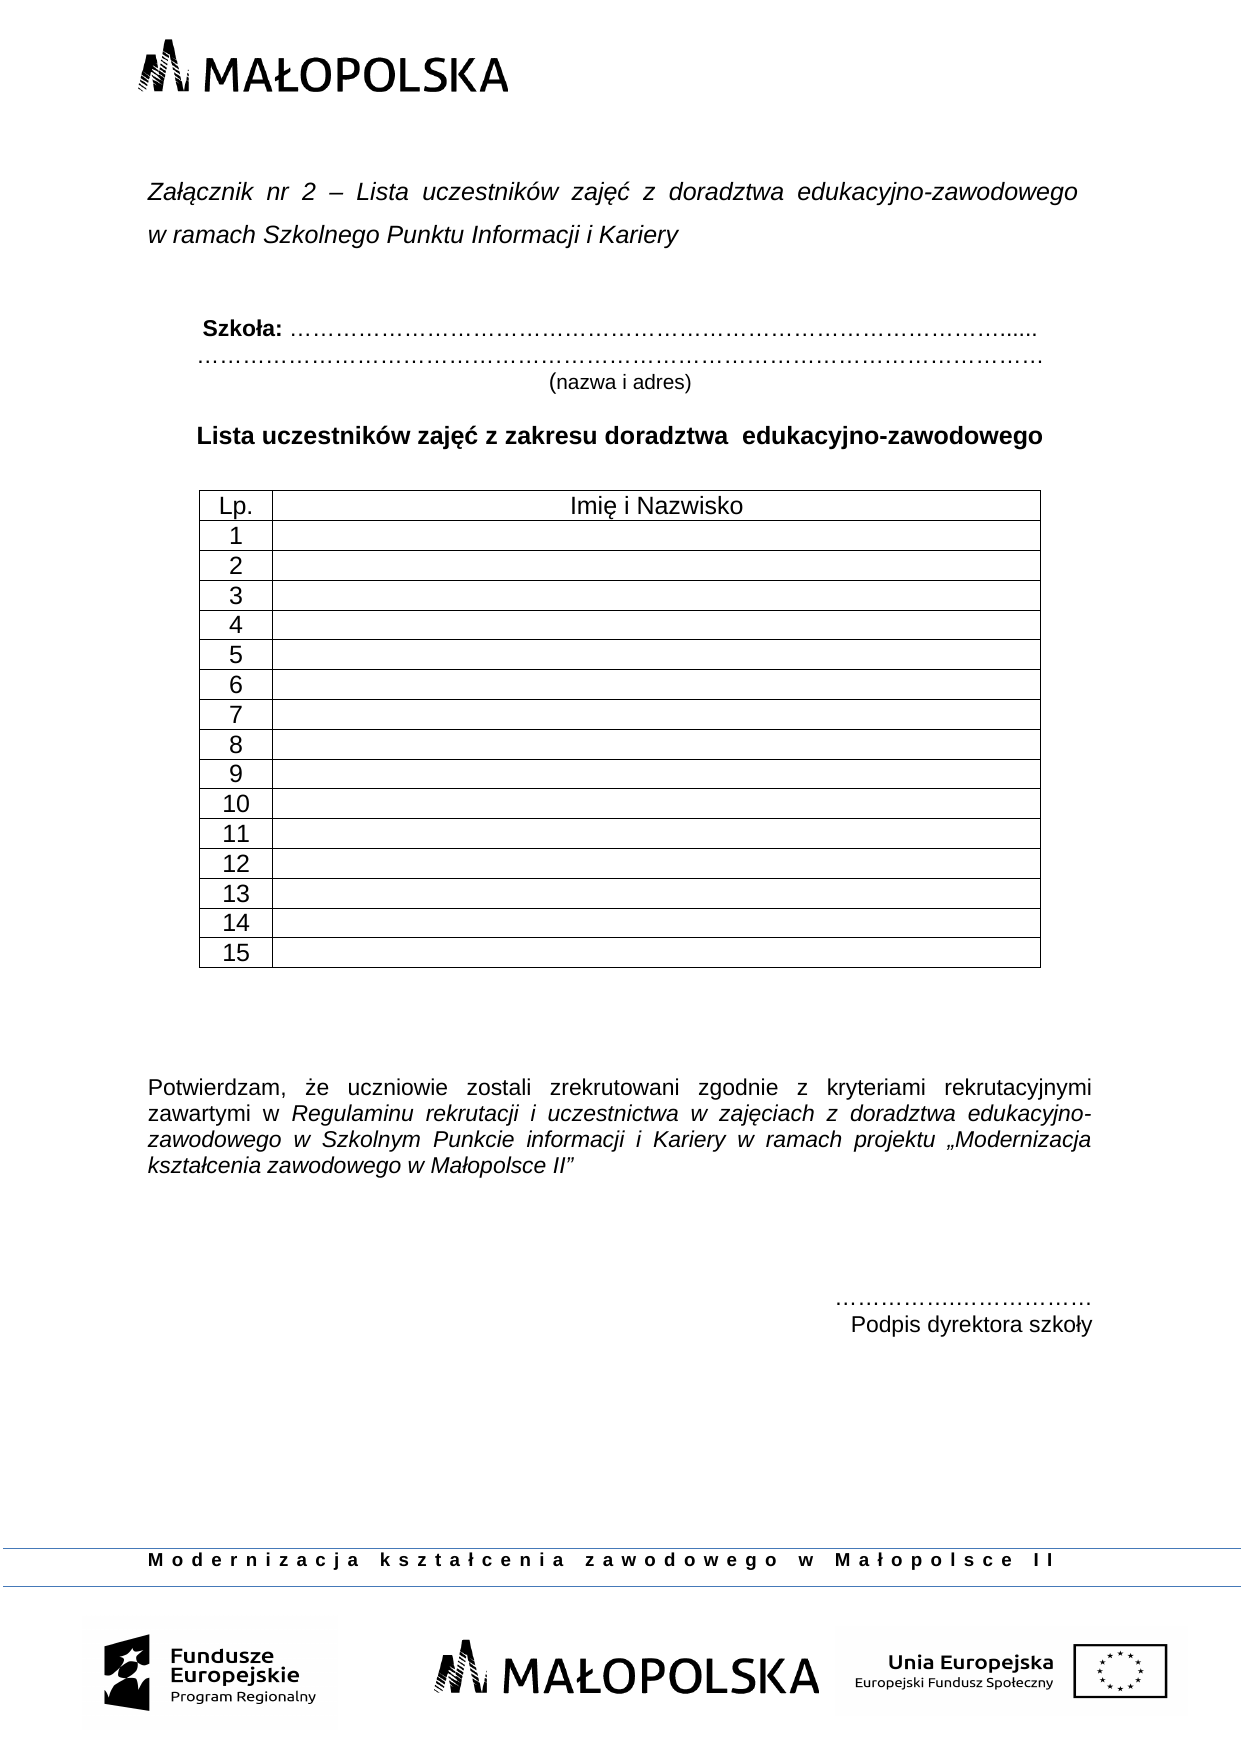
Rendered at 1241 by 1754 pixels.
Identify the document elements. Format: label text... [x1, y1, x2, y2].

table_cell 14 [200, 909, 272, 937]
text Podpis dyrektora szkoły [148, 1311, 1092, 1337]
table_cell [273, 760, 1040, 788]
table_cell [273, 819, 1040, 848]
table_cell 4 [200, 611, 272, 639]
table_cell 2 [200, 551, 272, 580]
table_cell [273, 730, 1040, 758]
table_cell [273, 909, 1040, 937]
picture [835, 1626, 1188, 1716]
table_cell [273, 640, 1040, 669]
table_cell [273, 670, 1040, 699]
table_cell [273, 581, 1040, 609]
table_cell 5 [200, 640, 272, 669]
text Potwierdzam, że uczniowie zostali zrekrutowani zgodnie z kryteriami rekrutacyjnymi zawartymi w Regulaminu rekrutacji i uczestnictwa w zajęciach z doradztwa edukacyjno-zawodowego w Szkolnym Punkcie informacji i Kariery w ramach projektu „Modernizacja kształcenia zawodowego w Małopolsce II” [148, 1073, 1092, 1179]
table_cell 12 [200, 849, 272, 878]
table_cell [273, 611, 1040, 639]
table_cell 13 [200, 879, 272, 907]
picture [135, 38, 508, 93]
table_cell [273, 789, 1040, 818]
table_header Lp. [200, 491, 272, 520]
table_cell 7 [200, 700, 272, 729]
table_cell 9 [200, 760, 272, 788]
table_cell [273, 700, 1040, 729]
table_cell [273, 551, 1040, 580]
table_cell 6 [200, 670, 272, 699]
table_cell 3 [200, 581, 272, 609]
text (nazwa i adres) [148, 368, 1092, 394]
table_cell 10 [200, 789, 272, 818]
picture [431, 1638, 819, 1695]
text …………….……………… [148, 1284, 1092, 1311]
text Lista uczestników zajęć z zakresu doradztwa edukacyjno-zawodowego [148, 421, 1092, 449]
text Załącznik nr 2 – Lista uczestników zajęć z doradztwa edukacyjno-zawodowego w ramach Szkolnego Punktu Informacji i Kariery [148, 176, 1092, 248]
table_cell 1 [200, 521, 272, 550]
table_cell [273, 938, 1040, 967]
table_cell [273, 849, 1040, 878]
table_cell [273, 879, 1040, 907]
table_cell 8 [200, 730, 272, 758]
table_cell 15 [200, 938, 272, 967]
table_cell [273, 521, 1040, 550]
text Szkoła: …………………………………………………………………………………...... ………………………………………………………………………………………………… [148, 315, 1092, 368]
picture [82, 1615, 338, 1730]
table_cell 11 [200, 819, 272, 848]
table_header Imię i Nazwisko [273, 491, 1040, 520]
